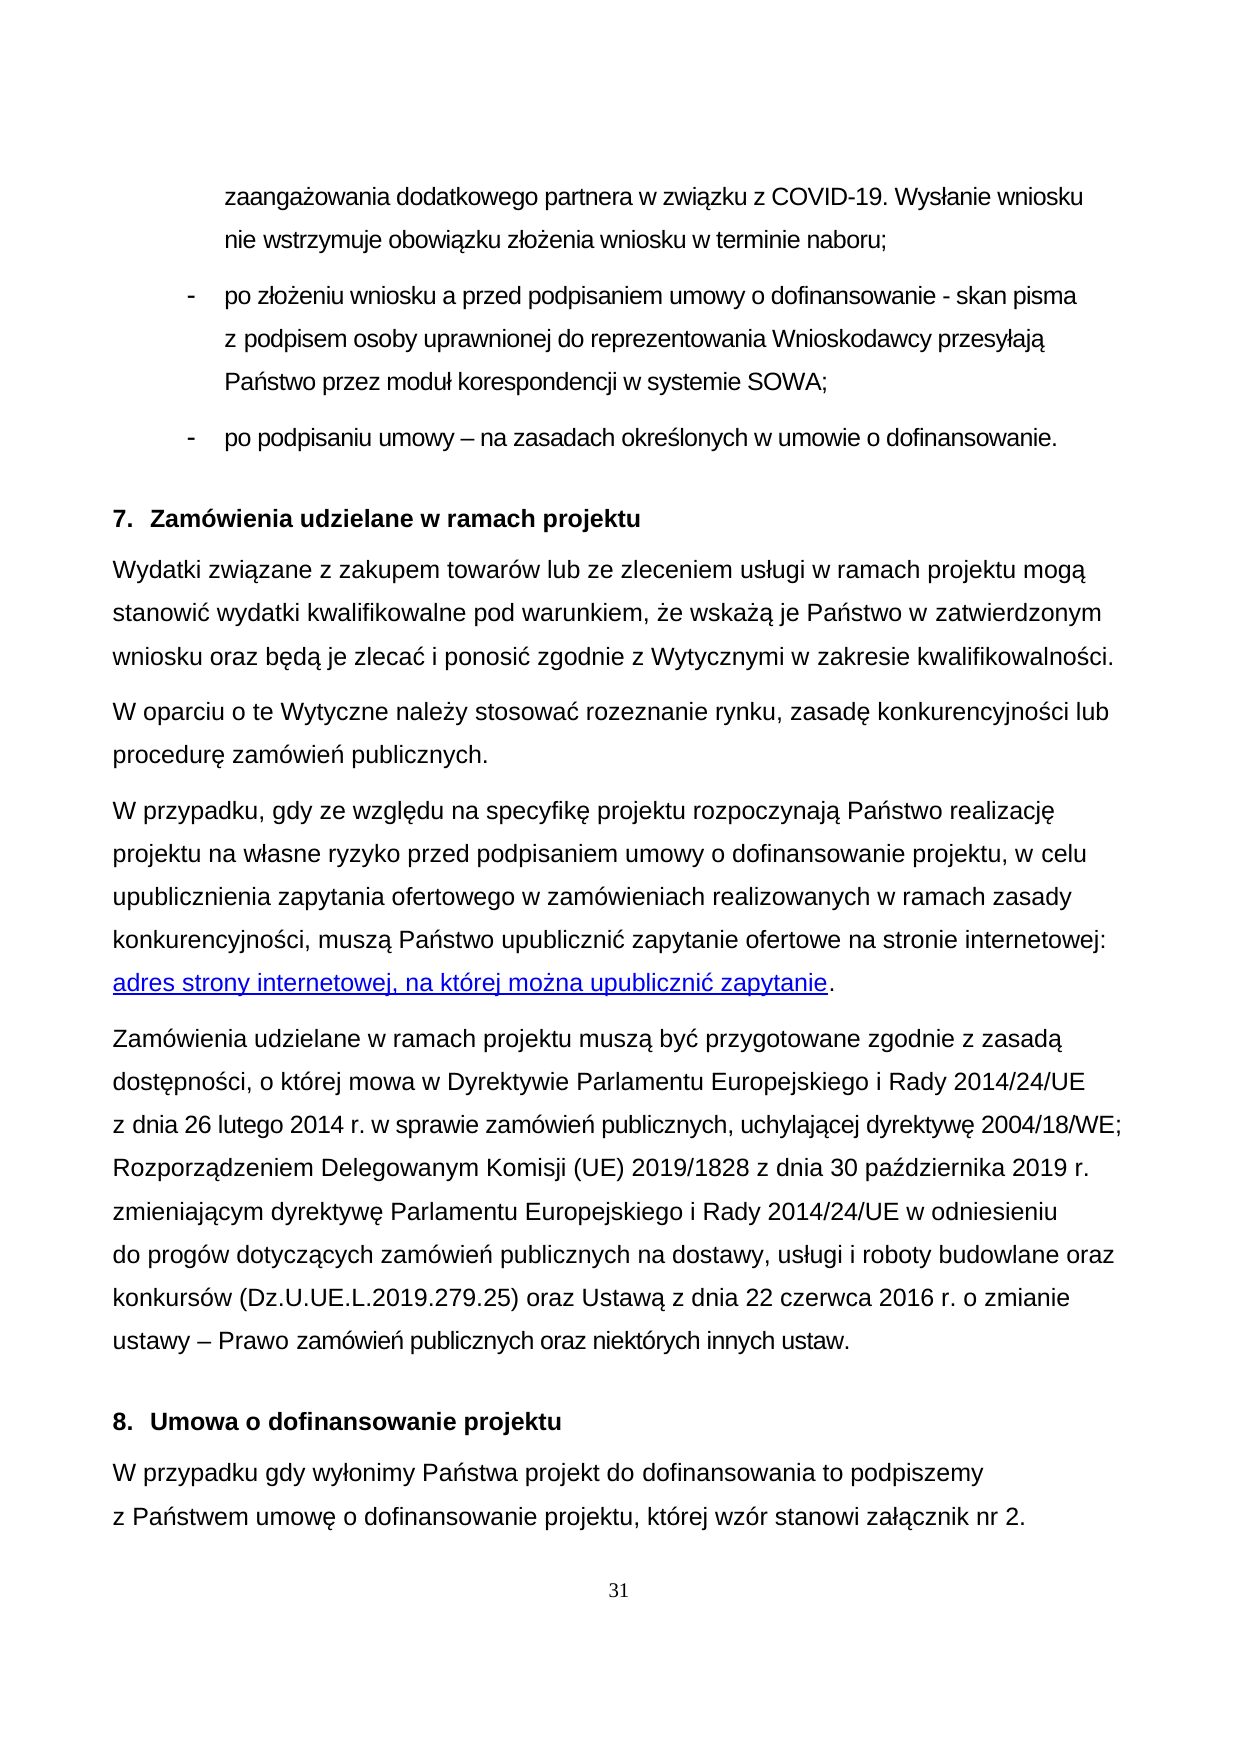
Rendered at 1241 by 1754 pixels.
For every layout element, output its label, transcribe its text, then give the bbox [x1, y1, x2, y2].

text Zamówienia udzielane w ramach projektu muszą być przygotowane zgodnie z zasadą dostępności, o której mowa w Dyrektywie Parlamentu Europejskiego i Rady 2014/24/UE z dnia 26 lutego 2014 r. w sprawie zamówień publicznych, uchylającej dyrektywę 2004/18/WE; Rozporządzeniem Delegowanym Komisji (UE) 2019/1828 z dnia 30 października 2019 r. zmieniającym dyrektywę Parlamentu Europejskiego i Rady 2014/24/UE w odniesieniu do progów dotyczących zamówień publicznych na dostawy, usługi i roboty budowlane oraz konkursów (Dz.U.UE.L.2019.279.25) oraz Ustawą z dnia 22 czerwca 2016 r. o zmianie ustawy – Prawo zamówień publicznych oraz niektórych innych ustaw. [112, 1024, 1125, 1355]
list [187, 182, 1125, 254]
subtitle Zamówienia udzielane w ramach projektu [112, 503, 1125, 532]
subtitle Umowa o dofinansowanie projektu [112, 1407, 1125, 1435]
list po złożeniu wniosku a przed podpisaniem umowy o dofinansowanie - skan pisma z podpisem osoby uprawnionej do reprezentowania Wnioskodawcy przesyłają Państwo przez moduł korespondencji w systemie SOWA; [187, 281, 1125, 396]
text Wydatki związane z zakupem towarów lub ze zleceniem usługi w ramach projektu mogą stanowić wydatki kwalifikowalne pod warunkiem, że wskażą je Państwo w zatwierdzonym wniosku oraz będą je zlecać i ponosić zgodnie z Wytycznymi w zakresie kwalifikowalności. [112, 555, 1125, 670]
list po podpisaniu umowy – na zasadach określonych w umowie o dofinansowanie. [187, 423, 1125, 452]
text W przypadku, gdy ze względu na specyfikę projektu rozpoczynają Państwo realizację projektu na własne ryzyko przed podpisaniem umowy o dofinansowanie projektu, w celu upublicznienia zapytania ofertowego w zamówieniach realizowanych w ramach zasady konkurencyjności, muszą Państwo upublicznić zapytanie ofertowe na stronie internetowej: adres strony internetowej, na której można upublicznić zapytanie. [112, 796, 1125, 997]
text W przypadku gdy wyłonimy Państwa projekt do dofinansowania to podpiszemy z Państwem umowę o dofinansowanie projektu, której wzór stanowi załącznik nr 2. [112, 1458, 1125, 1530]
text W oparciu o te Wytyczne należy stosować rozeznanie rynku, zasadę konkurencyjności lub procedurę zamówień publicznych. [112, 697, 1125, 769]
